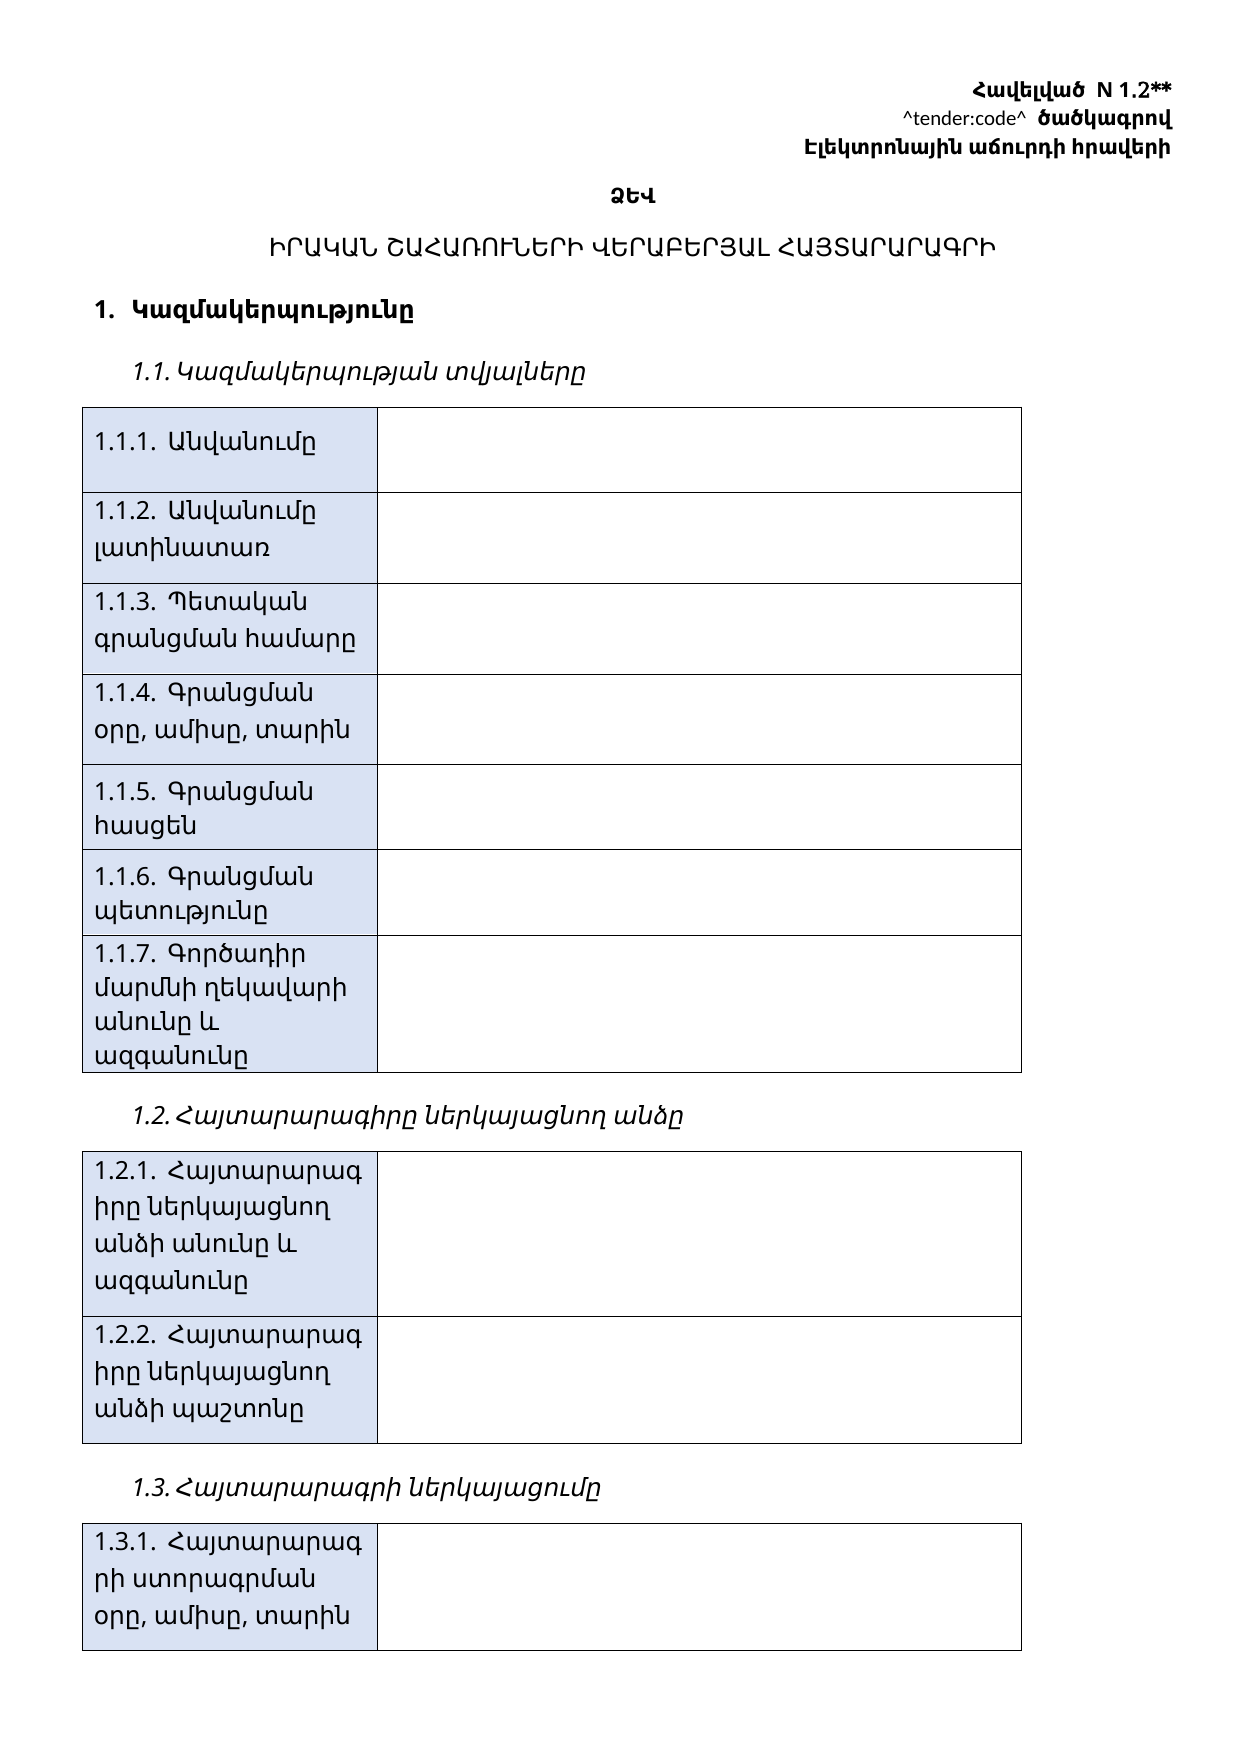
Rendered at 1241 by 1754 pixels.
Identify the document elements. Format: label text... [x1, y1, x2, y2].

table_header [378, 1524, 1021, 1650]
table_cell Գրանցման պետությունը [83, 850, 377, 934]
table_cell [378, 584, 1021, 673]
table_cell [378, 1317, 1021, 1443]
table_cell [378, 936, 1021, 1072]
list Կազմակերպությունը [94, 291, 1171, 326]
table_cell [378, 493, 1021, 583]
table_cell Պետական գրանցման համարը [83, 584, 377, 673]
table_cell Գրանցման օրը, ամիսը, տարին [83, 675, 377, 764]
text Էլեկտրոնային աճուրդի հրավերի [94, 132, 1171, 160]
table_cell [378, 850, 1021, 934]
table_header [378, 1152, 1021, 1316]
table_header Անվանումը [83, 408, 377, 492]
list Կազմակերպության տվյալները [131, 353, 1171, 387]
table_cell Գործադիր մարմնի ղեկավարի անունը և ազգանունը [83, 936, 377, 1072]
table_header Հայտարարագիրը ներկայացնող անձի անունը և ազգանունը [83, 1152, 377, 1316]
text ԻՐԱԿԱՆ ՇԱՀԱՌՈՒՆԵՐԻ ՎԵՐԱԲԵՐՅԱԼ ՀԱՅՏԱՐԱՐԱԳՐԻ [94, 233, 1171, 262]
table_cell Հայտարարագիրը ներկայացնող անձի պաշտոնը [83, 1317, 377, 1443]
table_header [378, 408, 1021, 492]
text ^tender:code^ ծածկագրով [94, 103, 1171, 132]
list Հայտարարագիրը ներկայացնող անձը [131, 1098, 1171, 1132]
table_cell Գրանցման հասցեն [83, 765, 377, 849]
table_cell Անվանումը լատինատառ [83, 493, 377, 583]
table_cell [378, 675, 1021, 764]
text ՁԵՎ [94, 184, 1171, 209]
table_header Հայտարարագրի ստորագրման օրը, ամիսը, տարին [83, 1524, 377, 1650]
list Հայտարարագրի ներկայացումը [131, 1469, 1171, 1503]
text Հավելված N 1․2** [94, 75, 1171, 103]
table_cell [378, 765, 1021, 849]
